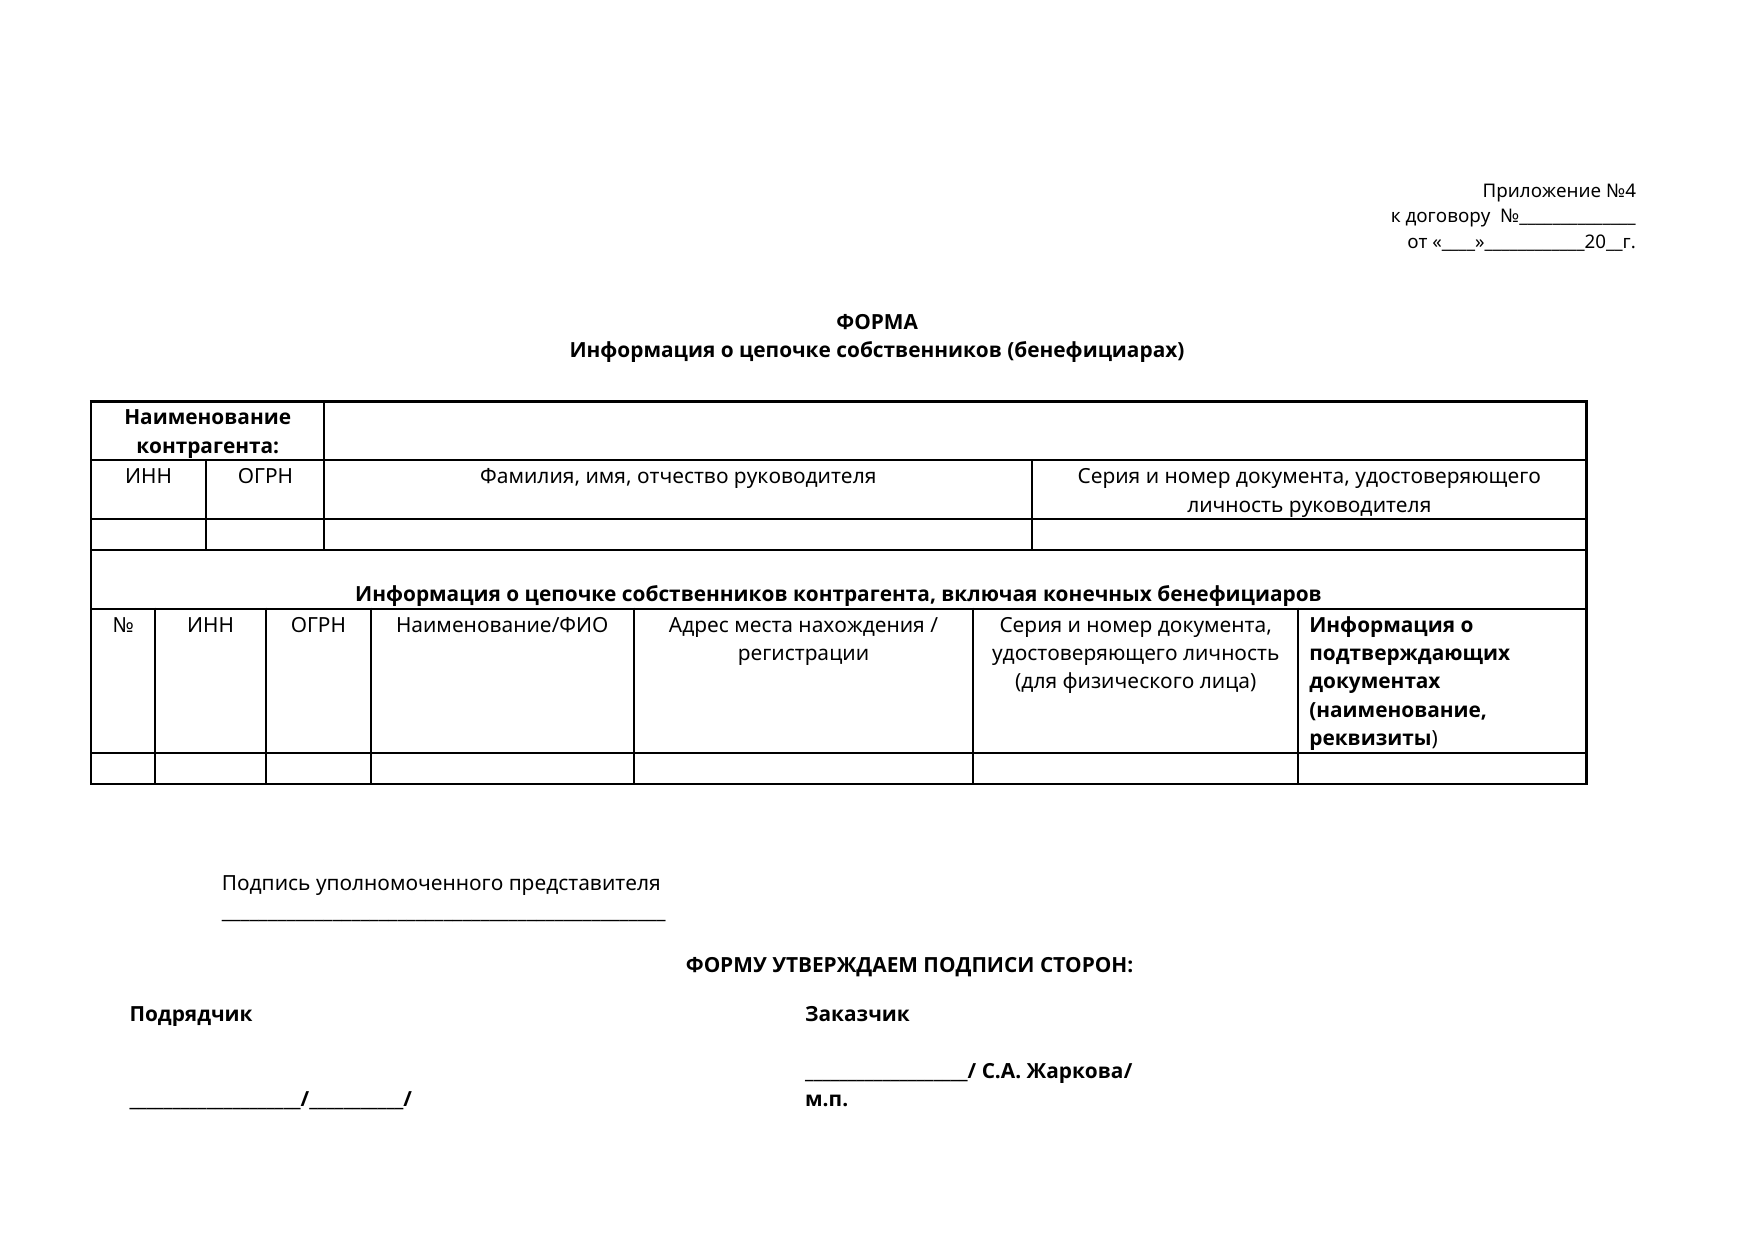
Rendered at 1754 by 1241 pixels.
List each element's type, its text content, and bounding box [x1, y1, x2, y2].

text Информация о цепочке собственников (бенефициарах) [118, 336, 1636, 364]
table_cell [1299, 754, 1585, 782]
text ФОРМА [118, 307, 1636, 336]
table_cell [207, 520, 323, 549]
table_header Наименование контрагента: [92, 403, 323, 459]
table_cell Фамилия, имя, отчество руководителя [325, 461, 1031, 518]
table_cell [325, 520, 1031, 549]
table_header [325, 403, 1585, 459]
table_cell [92, 754, 154, 782]
table_cell Информация о цепочке собственников контрагента, включая конечных бенефициаров [92, 551, 1585, 608]
table_cell Информация о подтверждающих документах (наименование, реквизиты) [1299, 610, 1585, 752]
table_cell ИНН [156, 610, 265, 752]
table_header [118, 999, 794, 1133]
table_cell [974, 754, 1297, 782]
text Подпись уполномоченного представителя [222, 868, 1636, 896]
text к договору №______________ [118, 203, 1636, 228]
table_cell № [92, 610, 154, 752]
table_cell ОГРН [207, 461, 323, 518]
table_cell [267, 754, 370, 782]
table_cell Серия и номер документа, удостоверяющего личность (для физического лица) [974, 610, 1297, 752]
text ФОРМУ УТВЕРЖДАЕМ ПОДПИСИ СТОРОН: [118, 950, 1636, 978]
table_cell Серия и номер документа, удостоверяющего личность руководителя [1033, 461, 1585, 518]
table_cell Наименование/ФИО [372, 610, 633, 752]
table_cell ИНН [92, 461, 205, 518]
table_cell ОГРН [267, 610, 370, 752]
table_cell Адрес места нахождения / регистрации [635, 610, 972, 752]
text Приложение №4 [118, 177, 1636, 203]
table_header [794, 999, 1650, 1133]
text от «____»____________20__г. [118, 228, 1636, 254]
table_cell [635, 754, 972, 782]
table_cell [372, 754, 633, 782]
table_cell [156, 754, 265, 782]
text ________________________________________________ [222, 896, 1636, 925]
table_cell [92, 520, 205, 549]
table_cell [1033, 520, 1585, 549]
